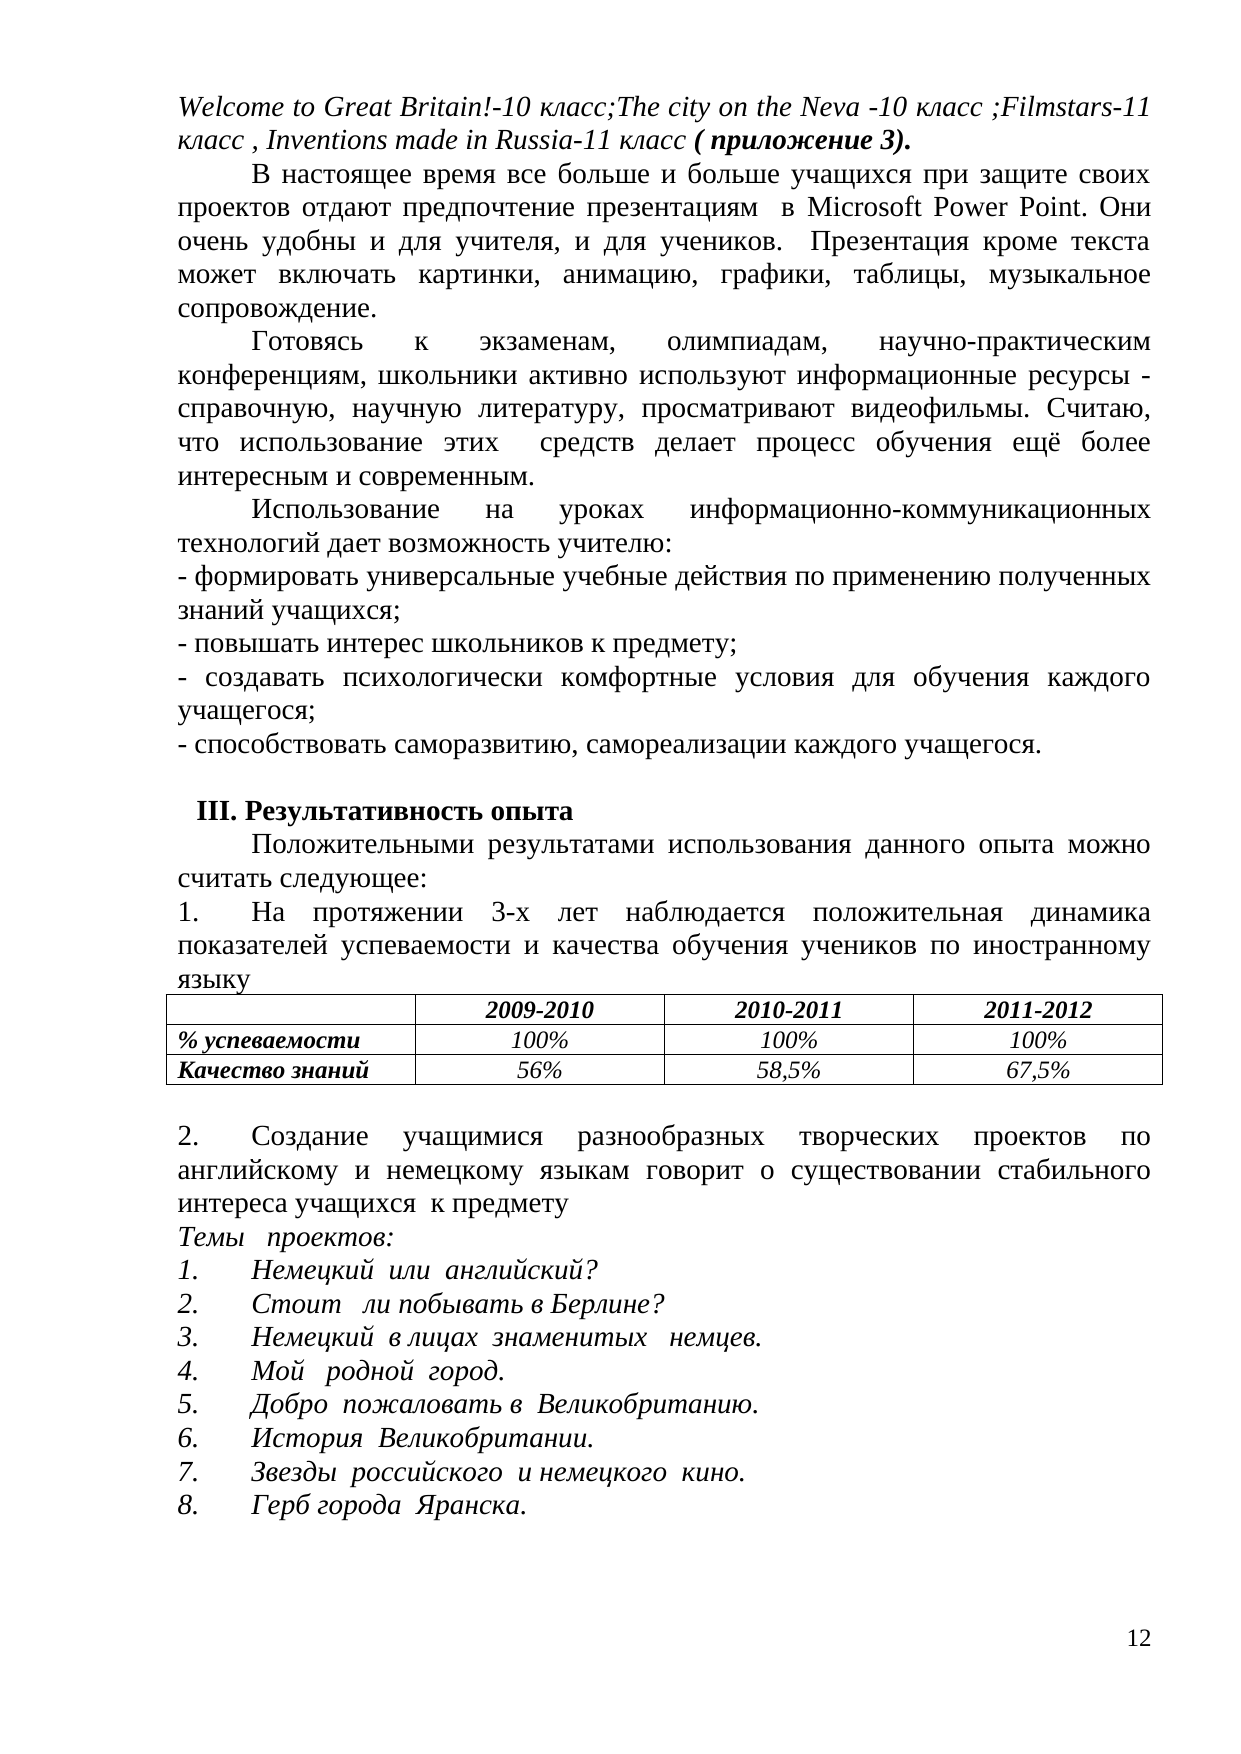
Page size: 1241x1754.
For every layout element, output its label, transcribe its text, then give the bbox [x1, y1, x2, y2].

list Немецкий или английский? [177, 1252, 1152, 1286]
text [177, 89, 1152, 156]
text В настоящее время все больше и больше учащихся при защите своих проектов отдают предпочтение презентациям в Microsoft Power Point. Они очень удобны и для учителя, и для учеников. Презентация кроме текста может включать картинки, анимацию, графики, таблицы, музыкальное сопровождение. [177, 156, 1152, 323]
text - создавать психологически комфортные условия для обучения каждого учащегося; [177, 659, 1152, 726]
table_cell 100% [416, 1025, 664, 1054]
table_header 2010-2011 [665, 995, 913, 1024]
text Использование на уроках информационно-коммуникационных технологий дает возможность учителю: [177, 491, 1152, 558]
table_cell Качество знаний [167, 1055, 415, 1084]
list Немецкий в лицах знаменитых немцев. [177, 1319, 1152, 1353]
text Темы проектов: [177, 1219, 1152, 1252]
text - формировать универсальные учебные действия по применению полученных знаний учащихся; [177, 558, 1152, 625]
list Герб города Яранска. [177, 1487, 1152, 1521]
table_header 2009-2010 [416, 995, 664, 1024]
text - повышать интерес школьников к предмету; [177, 625, 1152, 659]
table_header 2011-2012 [914, 995, 1162, 1024]
table_header [167, 995, 415, 1024]
table_cell 100% [665, 1025, 913, 1054]
table_cell 58,5% [665, 1055, 913, 1084]
list История Великобритании. [177, 1420, 1152, 1454]
table_cell 56% [416, 1055, 664, 1084]
table_cell 100% [914, 1025, 1162, 1054]
text Положительными результатами использования данного опыта можно считать следующее: [177, 827, 1152, 894]
list Стоит ли побывать в Берлине? [177, 1286, 1152, 1319]
list Мой родной город. [177, 1353, 1152, 1387]
list Звезды российского и немецкого кино. [177, 1454, 1152, 1487]
table_cell % успеваемости [167, 1025, 415, 1054]
list Создание учащимися разнообразных творческих проектов по английскому и немецкому языкам говорит о существовании стабильного интереса учащихся к предмету [177, 1118, 1152, 1219]
list Добро пожаловать в Великобританию. [177, 1387, 1152, 1420]
text III. Результативность опыта [177, 793, 1152, 827]
table_cell 67,5% [914, 1055, 1162, 1084]
list На протяжении 3-х лет наблюдается положительная динамика показателей успеваемости и качества обучения учеников по иностранному языку [177, 894, 1152, 994]
text Готовясь к экзаменам, олимпиадам, научно-практическим конференциям, школьники активно используют информационные ресурсы - справочную, научную литературу, просматривают видеофильмы. Считаю, что использование этих средств делает процесс обучения ещё более интересным и современным. [177, 323, 1152, 491]
text - способствовать саморазвитию, самореализации каждого учащегося. [177, 726, 1152, 759]
